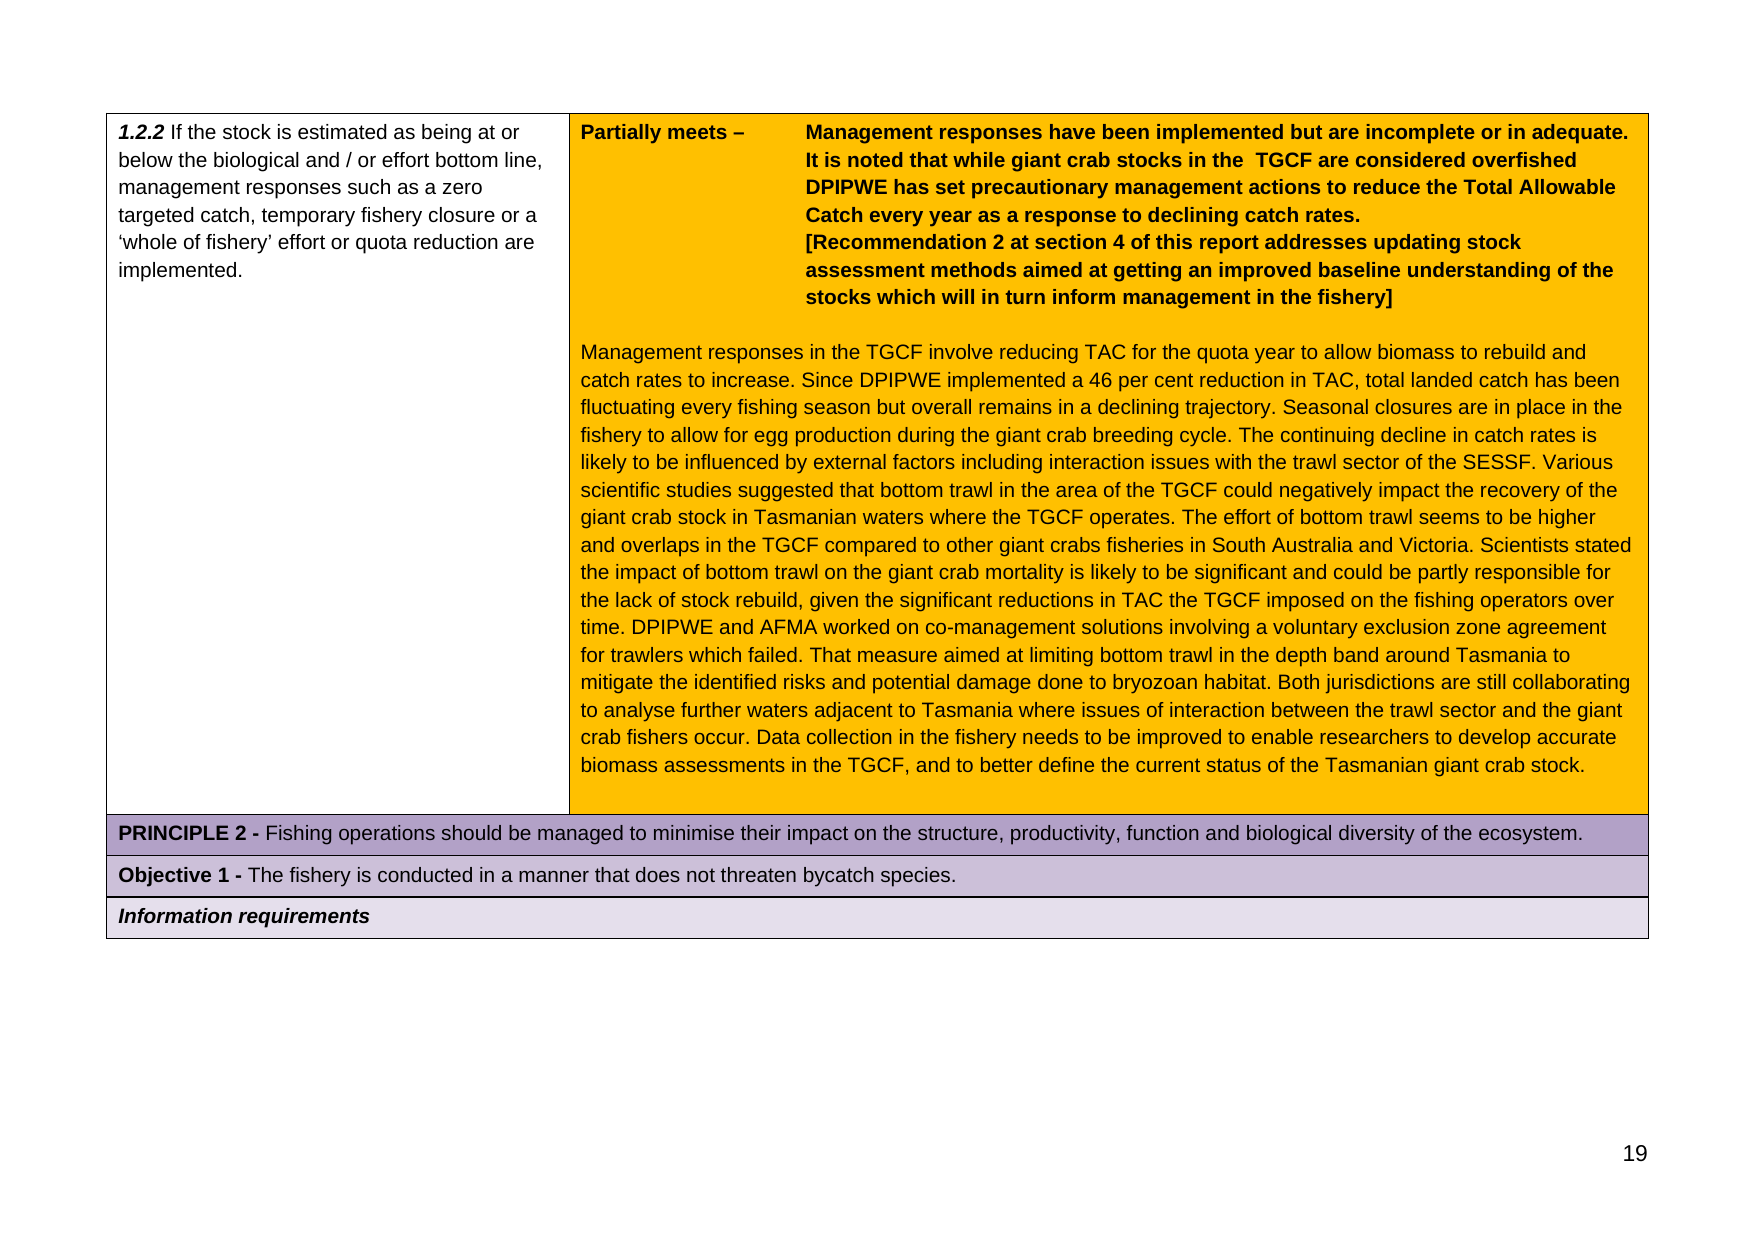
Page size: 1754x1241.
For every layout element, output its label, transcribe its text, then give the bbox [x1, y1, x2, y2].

table_cell PRINCIPLE 2 - Fishing operations should be managed to minimise their impact on the structure, productivity, function and biological diversity of the ecosystem. [107, 815, 1648, 855]
table_cell Partially meets – Management responses have been implemented but are incomplete or in adequate. It is noted that while giant crab stocks in the TGCF are considered overfished DPIPWE has set precautionary management actions to reduce the Total Allowable Catch every year as a response to declining catch rates. [Recommendation 2 at section 4 of this report addresses updating stock assessment methods aimed at getting an improved baseline understanding of the stocks which will in turn inform management in the fishery] Management responses in the TGCF involve reducing TAC for the quota year to allow biomass to rebuild and catch rates to increase. Since DPIPWE implemented a 46 per cent reduction in TAC, total landed catch has been fluctuating every fishing season but overall remains in a declining trajectory. Seasonal closures are in place in the fishery to allow for egg production during the giant crab breeding cycle. The continuing decline in catch rates is likely to be influenced by external factors including interaction issues with the trawl sector of the SESSF. Various scientific studies suggested that bottom trawl in the area of the TGCF could negatively impact the recovery of the giant crab stock in Tasmanian waters where the TGCF operates. The effort of bottom trawl seems to be higher and overlaps in the TGCF compared to other giant crabs fisheries in South Australia and Victoria. Scientists stated the impact of bottom trawl on the giant crab mortality is likely to be significant and could be partly responsible for the lack of stock rebuild, given the significant reductions in TAC the TGCF imposed on the fishing operators over time. DPIPWE and AFMA worked on co-management solutions involving a voluntary exclusion zone agreement for trawlers which failed. That measure aimed at limiting bottom trawl in the depth band around Tasmania to mitigate the identified risks and potential damage done to bryozoan habitat. Both jurisdictions are still collaborating to analyse further waters adjacent to Tasmania where issues of interaction between the trawl sector and the giant crab fishers occur. Data collection in the fishery needs to be improved to enable researchers to develop accurate biomass assessments in the TGCF, and to better define the current status of the Tasmanian giant crab stock. [570, 114, 1648, 814]
table_cell Information requirements [107, 898, 1648, 938]
table_cell 1.2.2 If the stock is estimated as being at or below the biological and / or effort bottom line, management responses such as a zero targeted catch, temporary fishery closure or a ‘whole of fishery’ effort or quota reduction are implemented. [107, 114, 569, 814]
table_cell Objective 1 - The fishery is conducted in a manner that does not threaten bycatch species. [107, 856, 1648, 896]
